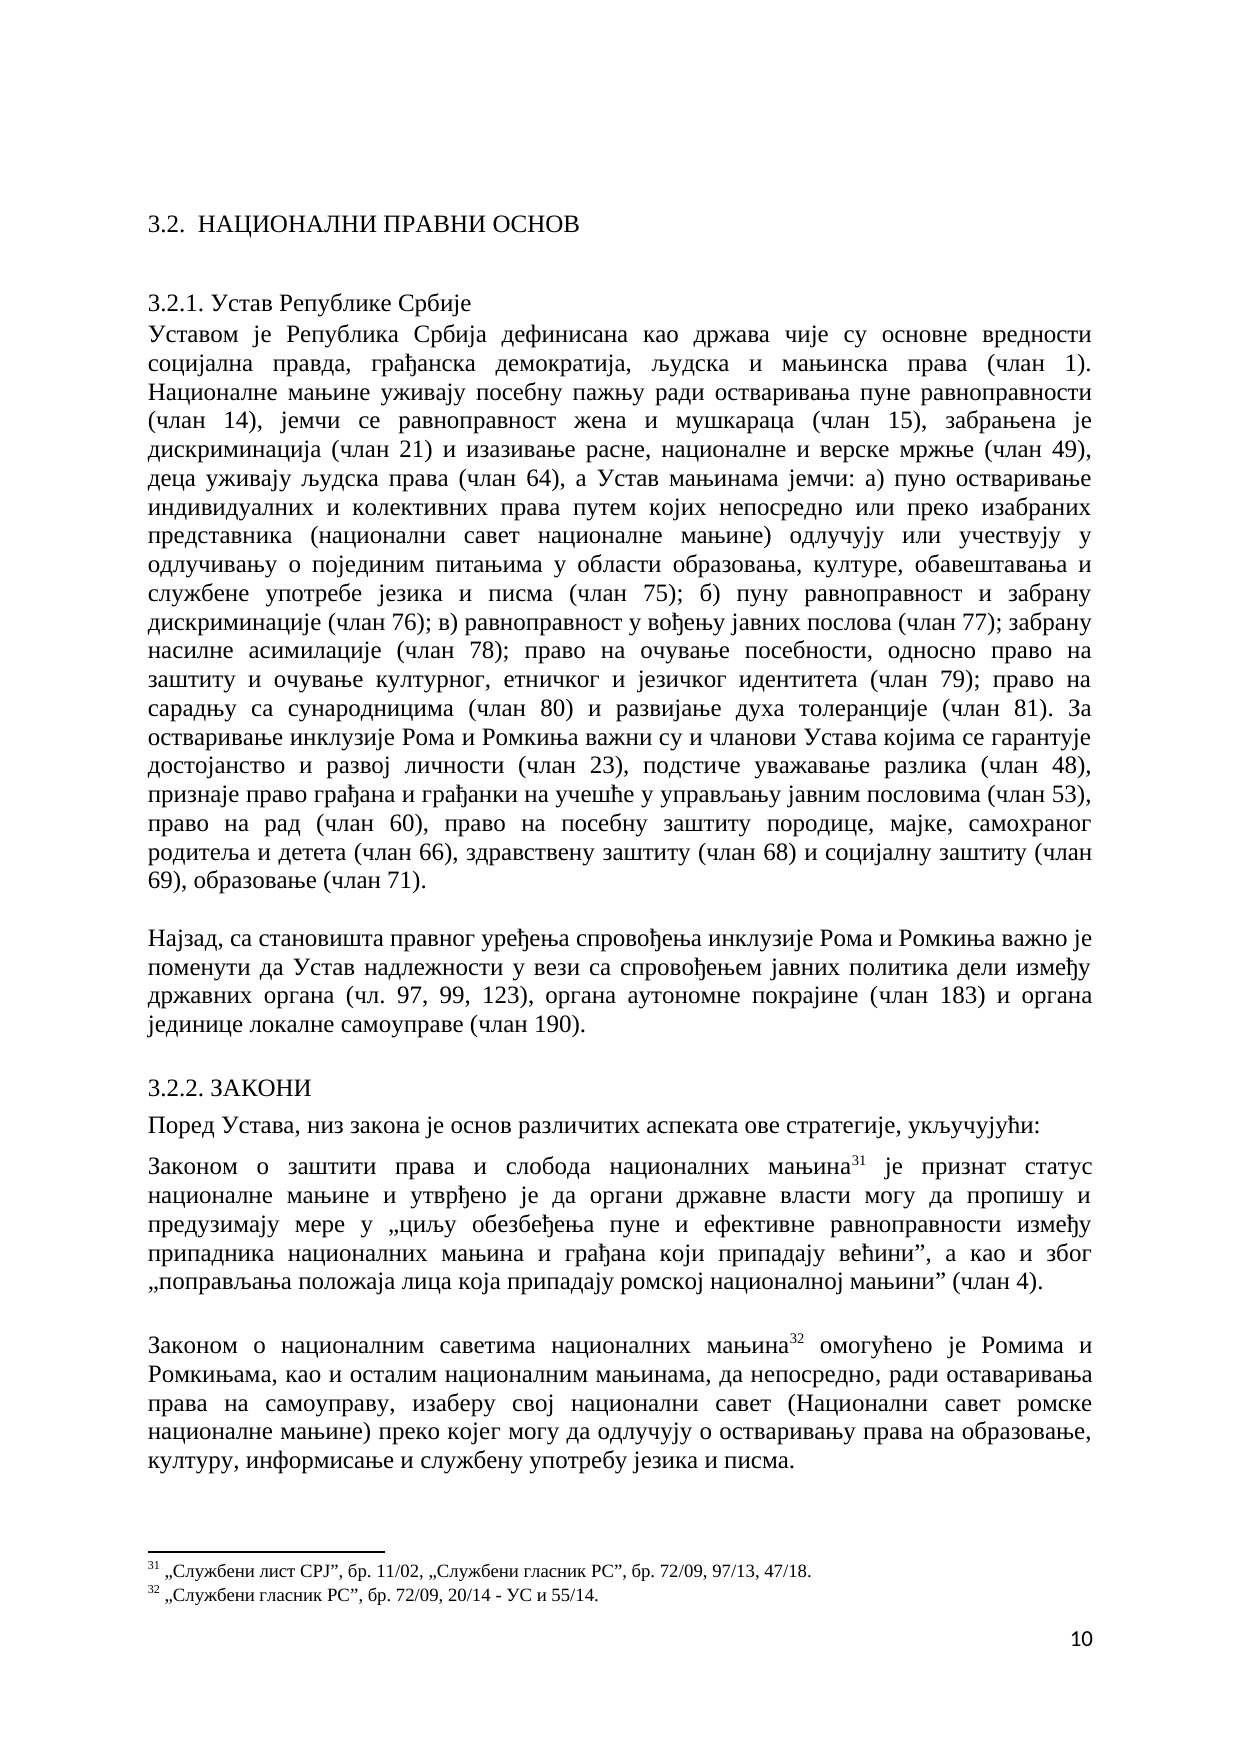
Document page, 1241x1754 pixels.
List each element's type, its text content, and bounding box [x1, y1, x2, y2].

text Најзад, са становишта правног уређења спровођења инклузије Рома и Ромкиња важно је поменути да Устав надлежности у вези са спровођењем јавних политика дели између државних органа (чл. 97, 99, 123), органа аутономне покрајине (члан 183) и органа јединице локалне самоуправе (члан 190). [148, 923, 1093, 1038]
text Уставом је Република Србија дефинисана као држава чије су основне вредности социјална правда, грађанска демократија, људска и мањинска права (члан 1). Националне мањине уживају посебну пажњу ради остваривања пуне равноправности (члан 14), јемчи се равноправност жена и мушкараца (члан 15), забрањена је дискриминација (члан 21) и изазивање расне, националне и верске мржње (члан 49), деца уживају људска права (члан 64), а Устав мањинама јемчи: а) пуно остваривање индивидуалних и колективних права путем којих непосредно или преко изабраних представника (национални савет националне мањине) одлучују или учествују у одлучивању о појединим питањима у области образовања, културе, обавештавања и службене употребе језика и писма (члан 75); б) пуну равноправност и забрану дискриминације (члан 76); в) равноправност у вођењу јавних послова (члан 77); забрану насилне асимилације (члан 78); право на очување посебности, односно право на заштиту и очување културног, етничког и језичког идентитета (члан 79); право на сарадњу са сународницима (члан 80) и развијање духа толеранције (члан 81). За остваривање инклузије Рома и Ромкиња важни су и чланови Устава којима се гарантује достојанство и развој личности (члан 23), подстиче уважавање разлика (члан 48), признаје право грађана и грађанки на учешће у управљању јавним пословима (члан 53), право на рад (члан 60), право на посебну заштиту породице, мајке, самохраног родитеља и детета (члан 66), здравствену заштиту (члан 68) и социјалну заштиту (члан 69), образовање (члан 71). [148, 319, 1093, 894]
text Законом о заштити права и слобода националних мањина је признат статус националне мањине и утврђено је да органи државне власти могу да пропишу и предузимају мере у „циљу обезбеђења пуне и ефективне равноправности између припадника националних мањина и грађана који припадају већини”, а као и због „поправљања положаја лица која припадају ромској националној мањини” (члан 4). [148, 1151, 1093, 1295]
text Поред Устава, низ закона је основ различитих аспеката ове стратегије, укључујући: [148, 1110, 1093, 1139]
subtitle 3.2. НАЦИОНАЛНИ ПРАВНИ ОСНОВ [148, 209, 1093, 238]
subtitle 3.2.1. Устав Републике Србије [148, 288, 1093, 317]
subtitle 3.2.2. ЗАКОНИ [148, 1073, 1093, 1102]
text Законом о националним саветима националних мањина омогућено је Ромима и Ромкињама, као и осталим националним мањинама, да непосредно, ради оставаривања права на самоуправу, изаберу свој национални савет (Национални савет ромске националне мањине) преко којег могу да одлучују о остваривању права на образовање, културу, информисање и службену употребу језика и писма. [148, 1330, 1093, 1474]
